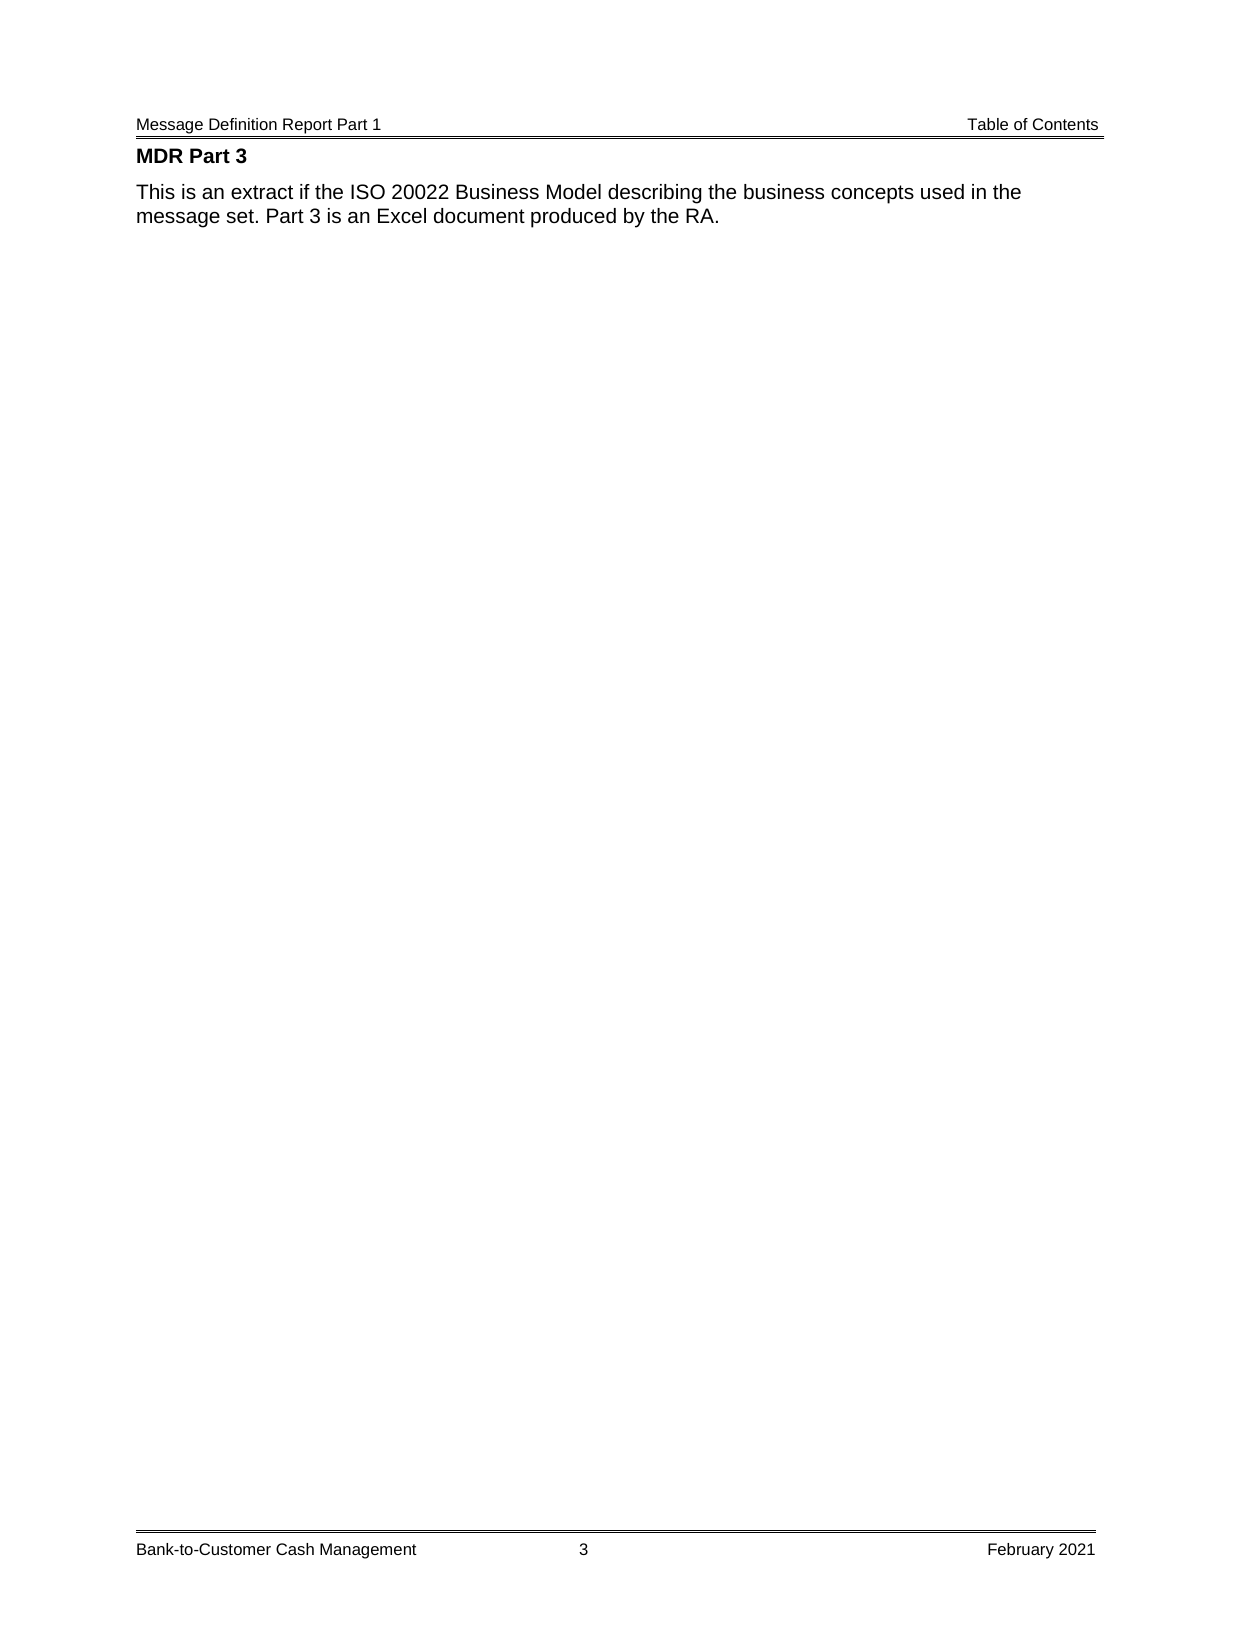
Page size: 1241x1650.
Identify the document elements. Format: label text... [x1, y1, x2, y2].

text This is an extract if the ISO 20022 Business Model describing the business concepts used in the message set. Part 3 is an Excel document produced by the RA. [136, 180, 1104, 228]
text MDR Part 3 [136, 143, 1104, 167]
